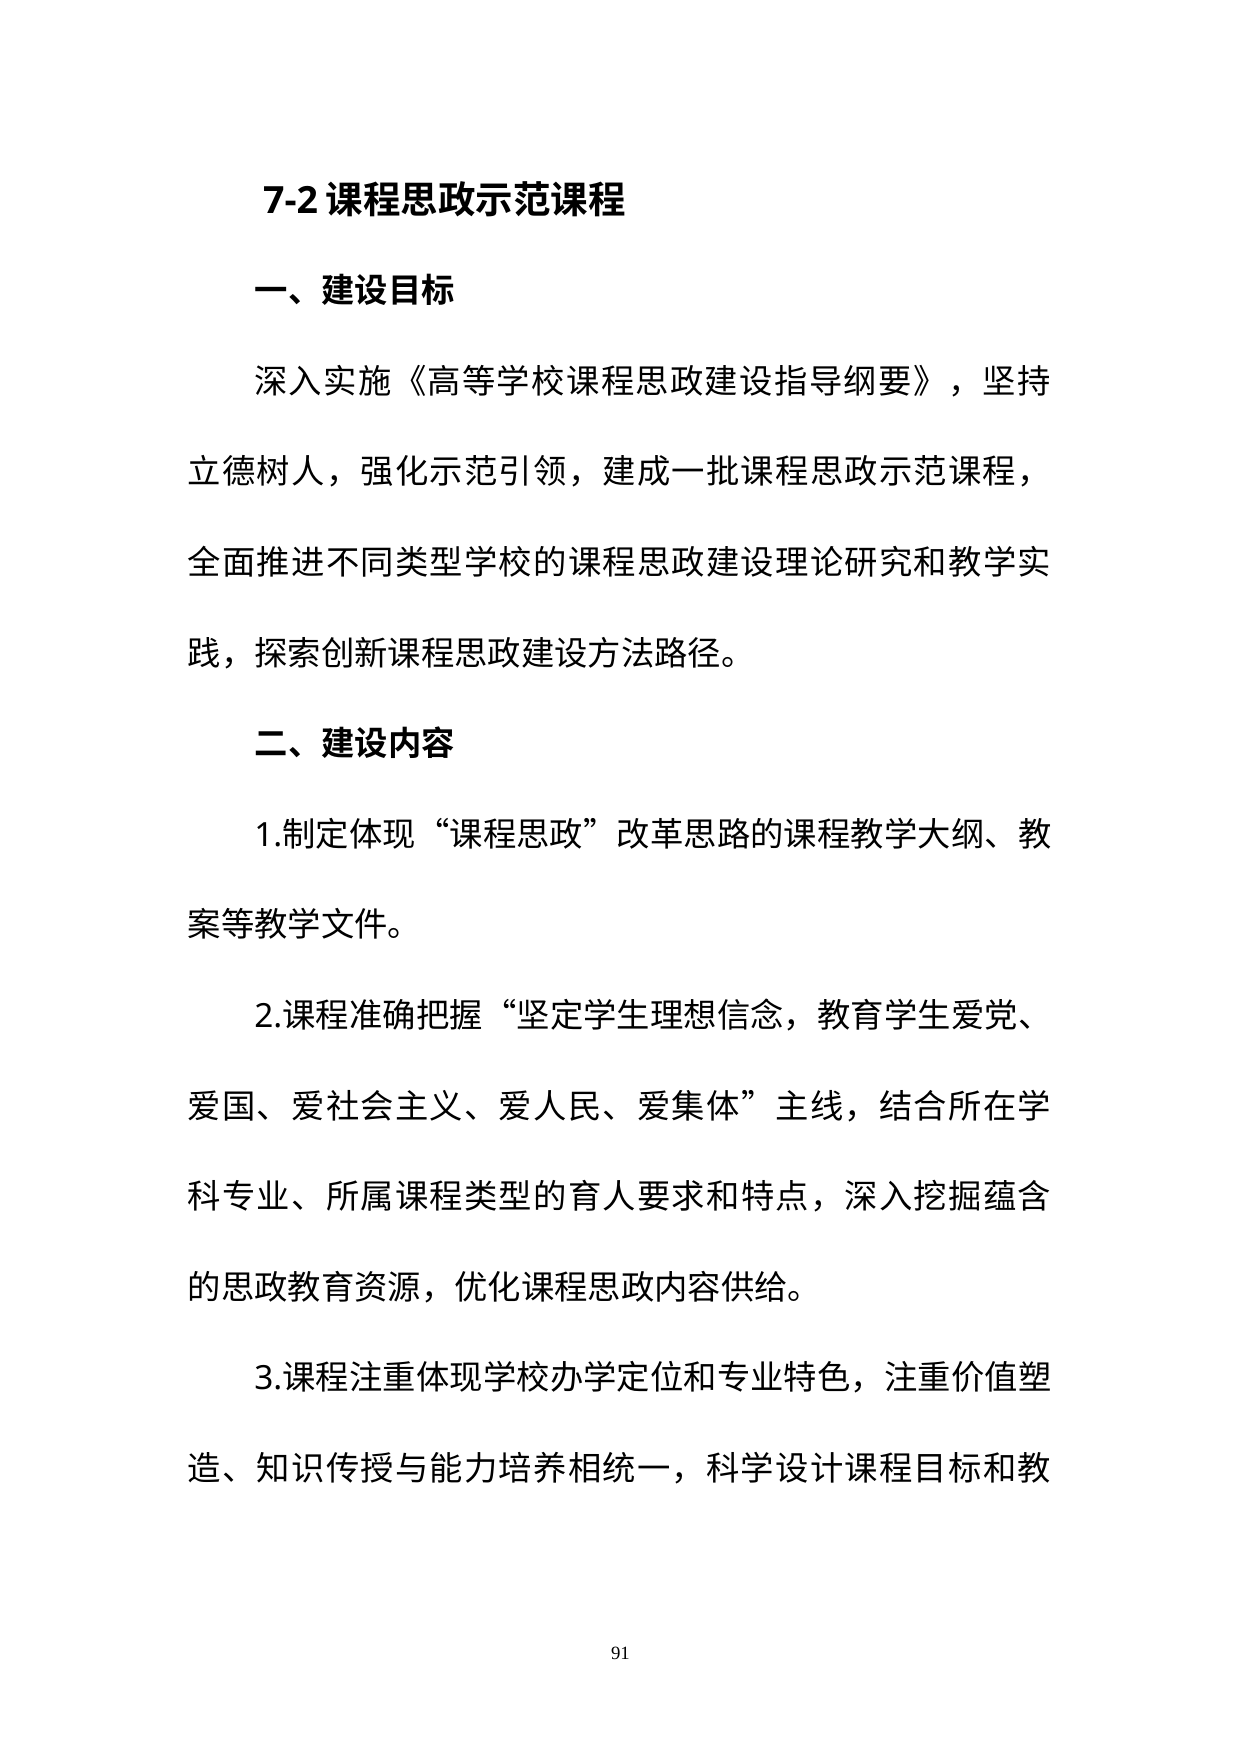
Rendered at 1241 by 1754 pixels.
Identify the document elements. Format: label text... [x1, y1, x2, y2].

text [187, 1330, 1053, 1511]
text 一、建设目标 [187, 243, 1053, 333]
text 深入实施《高等学校课程思政建设指导纲要》，坚持立德树人，强化示范引领，建成一批课程思政示范课程，全面推进不同类型学校的课程思政建设理论研究和教学实践，探索创新课程思政建设方法路径。 [187, 333, 1053, 696]
text 1.制定体现“课程思政”改革思路的课程教学大纲、教案等教学文件。 [187, 786, 1053, 968]
text 二、建设内容 [187, 696, 1053, 786]
subtitle 7-2课程思政示范课程 [187, 152, 1053, 243]
text 2.课程准确把握“坚定学生理想信念，教育学生爱党、爱国、爱社会主义、爱人民、爱集体”主线，结合所在学科专业、所属课程类型的育人要求和特点，深入挖掘蕴含的思政教育资源，优化课程思政内容供给。 [187, 968, 1053, 1330]
